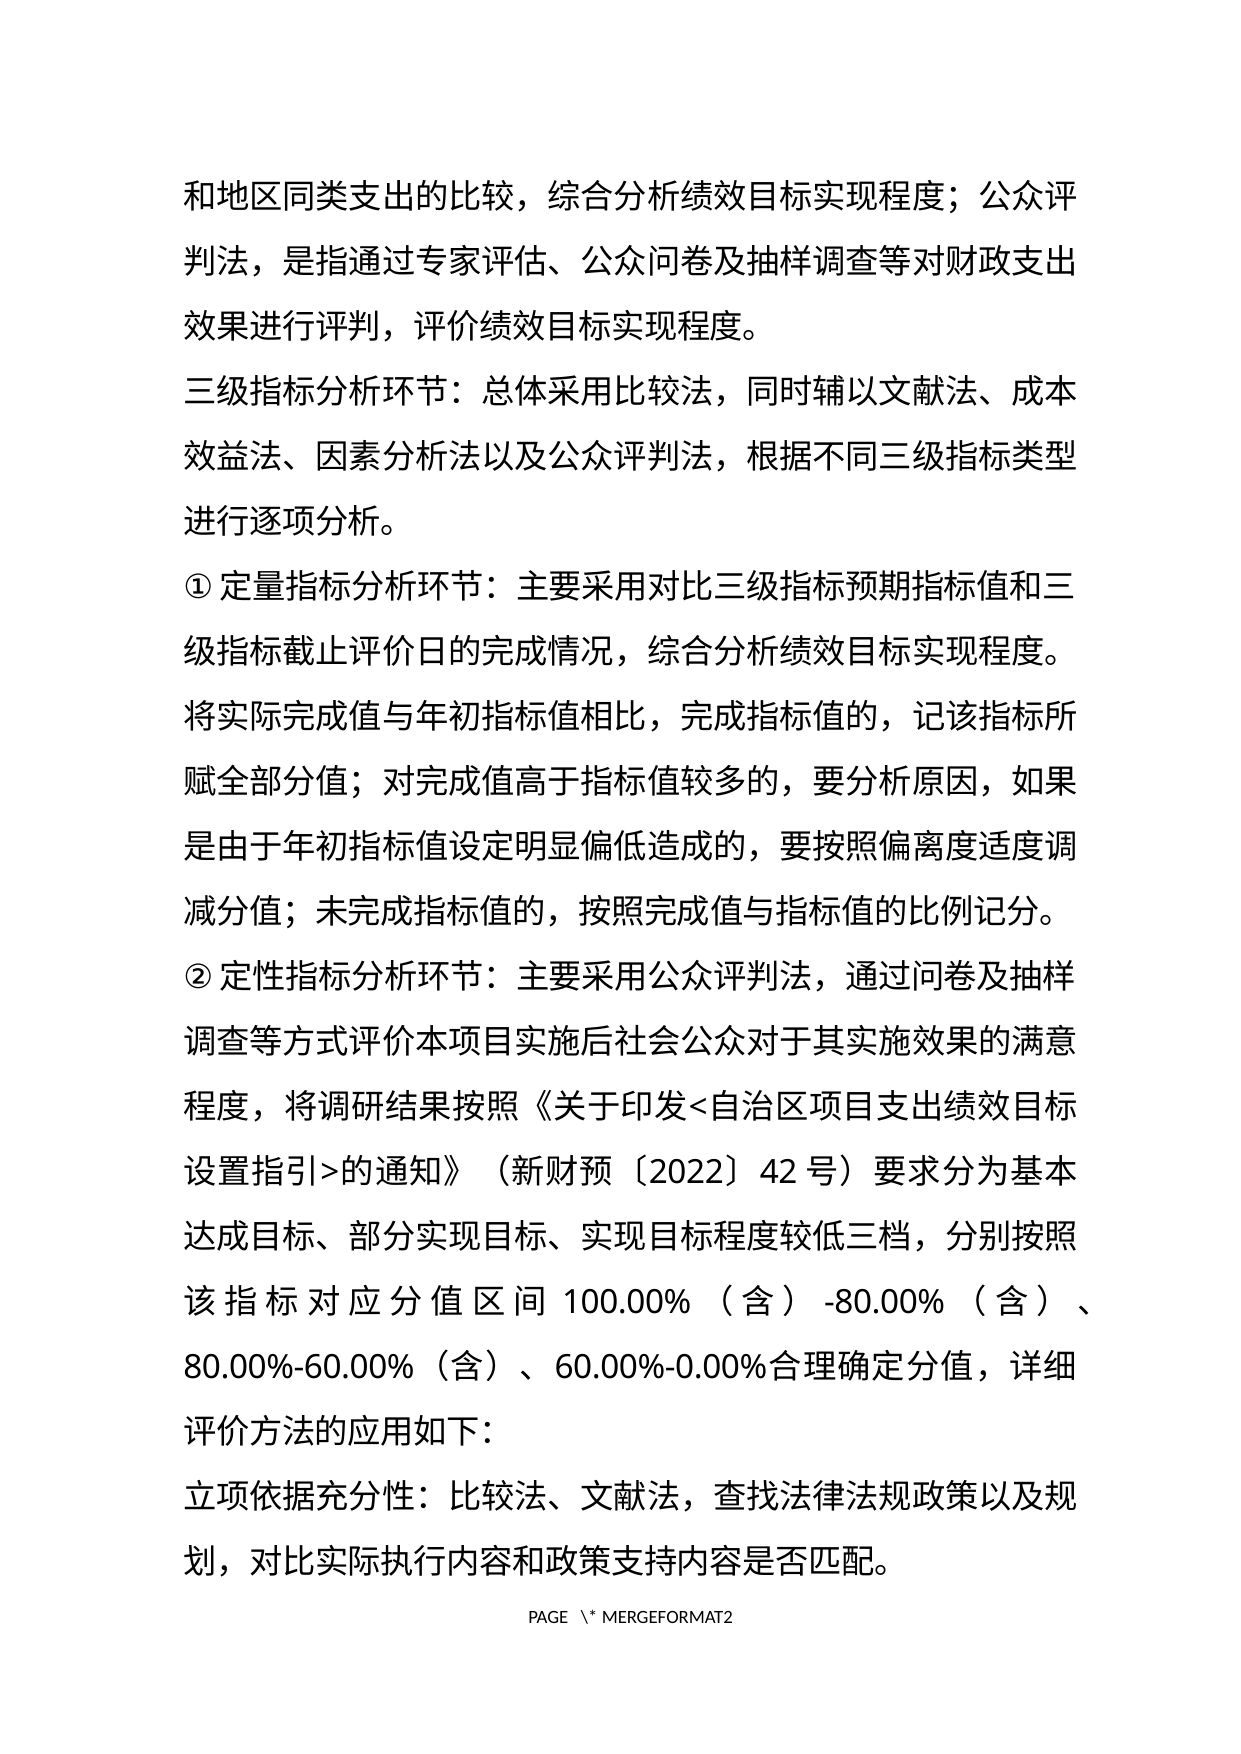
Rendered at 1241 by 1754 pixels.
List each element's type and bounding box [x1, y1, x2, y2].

text [183, 162, 1078, 1592]
